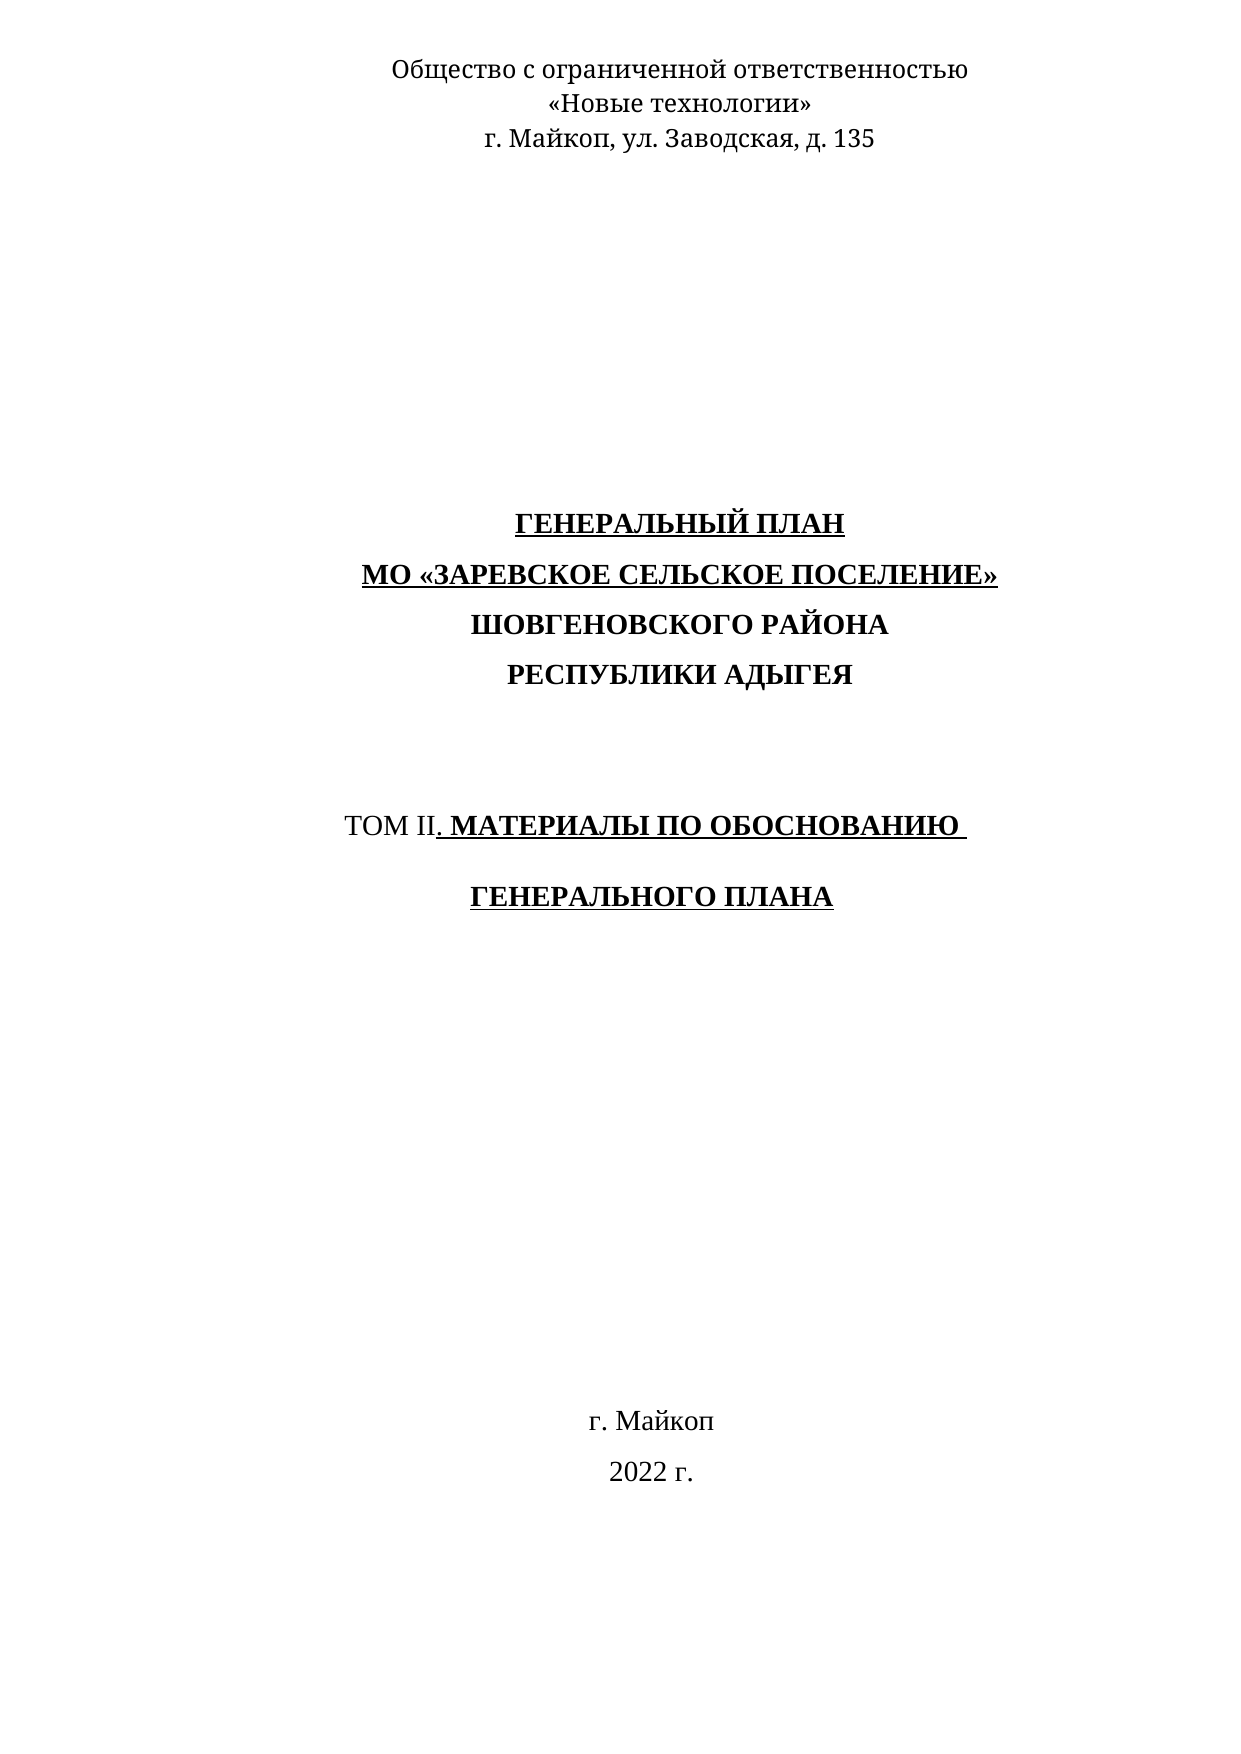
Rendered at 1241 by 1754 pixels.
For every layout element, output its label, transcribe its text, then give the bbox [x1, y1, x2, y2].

text ТОМ II. МАТЕРИАЛЫ ПО ОБОСНОВАНИЮ [137, 808, 1166, 842]
text МО «ЗАРЕВСКОЕ СЕЛЬСКОЕ ПОСЕЛЕНИЕ» [137, 557, 1166, 590]
text г. Майкоп, ул. Заводская, д. 135 [137, 120, 1166, 154]
text ШОВГЕНОВСКОГО РАЙОНА [137, 607, 1166, 641]
text ГЕНЕРАЛЬНОГО ПЛАНА [137, 879, 1166, 913]
text «Новые технологии» [137, 86, 1166, 120]
text 2022 г. [137, 1454, 1165, 1487]
text ГЕНЕРАЛЬНЫЙ ПЛАН [137, 506, 1166, 540]
text РЕСПУБЛИКИ АДЫГЕЯ [137, 657, 1166, 691]
text г. Майкоп [137, 1403, 1165, 1437]
text Общество с ограниченной ответственностью [137, 52, 1166, 86]
